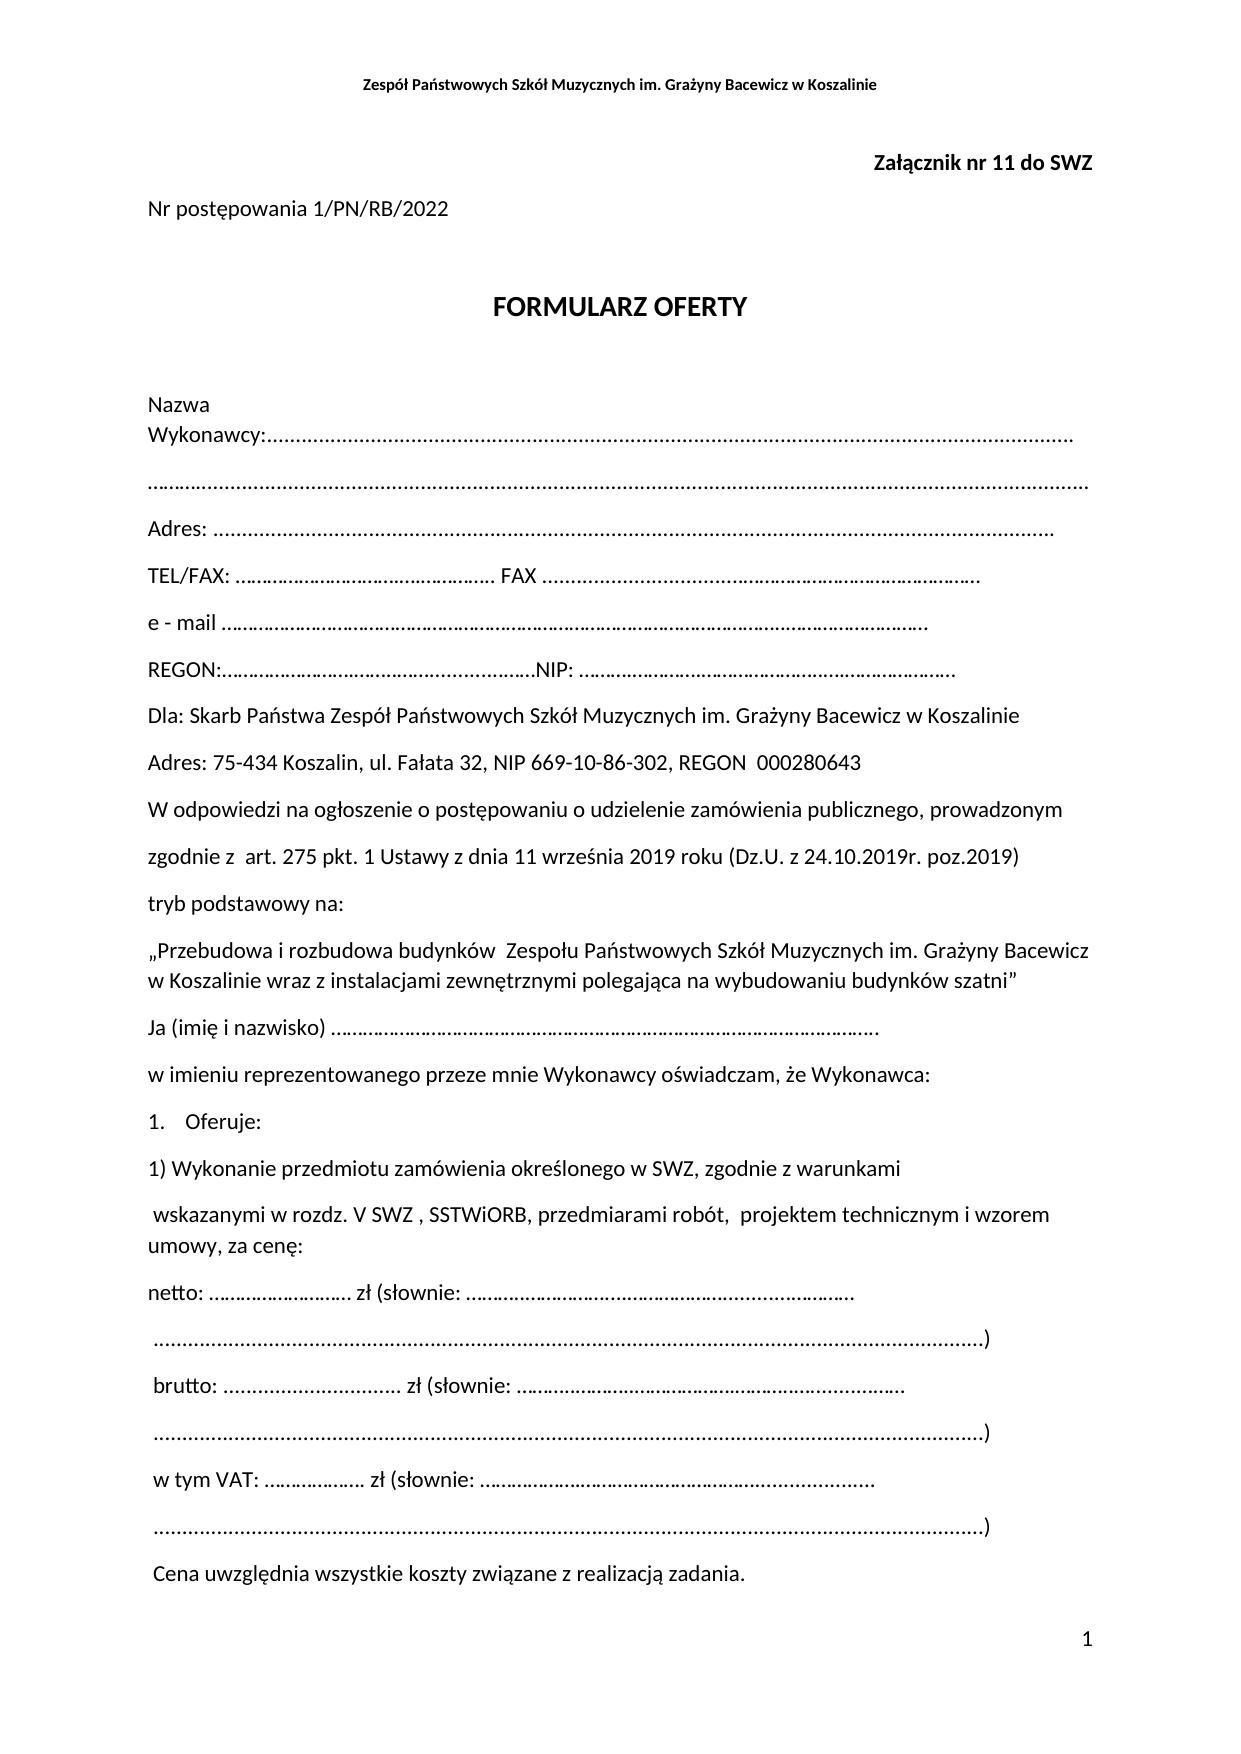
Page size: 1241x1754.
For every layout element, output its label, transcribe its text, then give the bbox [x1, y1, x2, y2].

text W odpowiedzi na ogłoszenie o postępowaniu o udzielenie zamówienia publicznego, prowadzonym [148, 795, 1093, 823]
text TEL/FAX: ………………………….….………….. FAX ...................................……………………………………… [148, 561, 1093, 589]
text brutto: ............................... zł (słownie: ………..………..……………….………..…...........…… [148, 1371, 1093, 1399]
text ................................................................................................................................................) [148, 1324, 1093, 1353]
text Nr postępowania 1/PN/RB/2022 [148, 194, 1093, 222]
text ………........................................................................................................................................................... [148, 467, 1093, 495]
text zgodnie z art. 275 pkt. 1 Ustawy z dnia 11 września 2019 roku (Dz.U. z 24.10.2019r. poz.2019) [148, 842, 1093, 870]
text Ja (imię i nazwisko) ………………………………………………………………………………………….. [148, 1013, 1093, 1041]
text „Przebudowa i rozbudowa budynków Zespołu Państwowych Szkół Muzycznych im. Grażyny Bacewicz w Koszalinie wraz z instalacjami zewnętrznymi polegająca na wybudowaniu budynków szatni” [148, 936, 1093, 994]
text REGON:…………………….……..…….............……NIP: ……….………….…………………..….………………… [148, 655, 1093, 683]
text ................................................................................................................................................) [148, 1512, 1093, 1540]
text Adres: 75-434 Koszalin, ul. Fałata 32, NIP 669-10-86-302, REGON 000280643 [148, 748, 1093, 777]
text w tym VAT: ………………. zł (słownie: ……………….……………………………..................... [148, 1465, 1093, 1493]
text wskazanymi w rozdz. V SWZ , SSTWiORB, przedmiarami robót, projektem technicznym i wzorem umowy, za cenę: [148, 1201, 1093, 1259]
text FORMULARZ OFERTY [148, 288, 1093, 324]
text tryb podstawowy na: [148, 889, 1093, 917]
text Załącznik nr 11 do SWZ [148, 148, 1093, 176]
text ................................................................................................................................................) [148, 1418, 1093, 1446]
text Cena uwzględnia wszystkie koszty związane z realizacją zadania. [148, 1559, 1093, 1587]
text Nazwa Wykonawcy:............................................................................................................................................ [148, 390, 1093, 448]
text Adres: .................................................................................................................................................. [148, 514, 1093, 542]
text Dla: Skarb Państwa Zespół Państwowych Szkół Muzycznych im. Grażyny Bacewicz w Koszalinie [148, 702, 1093, 730]
text w imieniu reprezentowanego przeze mnie Wykonawcy oświadczam, że Wykonawca: [148, 1060, 1093, 1088]
text e - mail ……………………………………………………………………………………………..……………………… [148, 608, 1093, 636]
text 1) Wykonanie przedmiotu zamówienia określonego w SWZ, zgodnie z warunkami [148, 1154, 1093, 1182]
list Oferuje: [148, 1107, 1093, 1135]
text netto: ……………………… zł (słownie: ………..……………....………………............………… [148, 1278, 1093, 1306]
